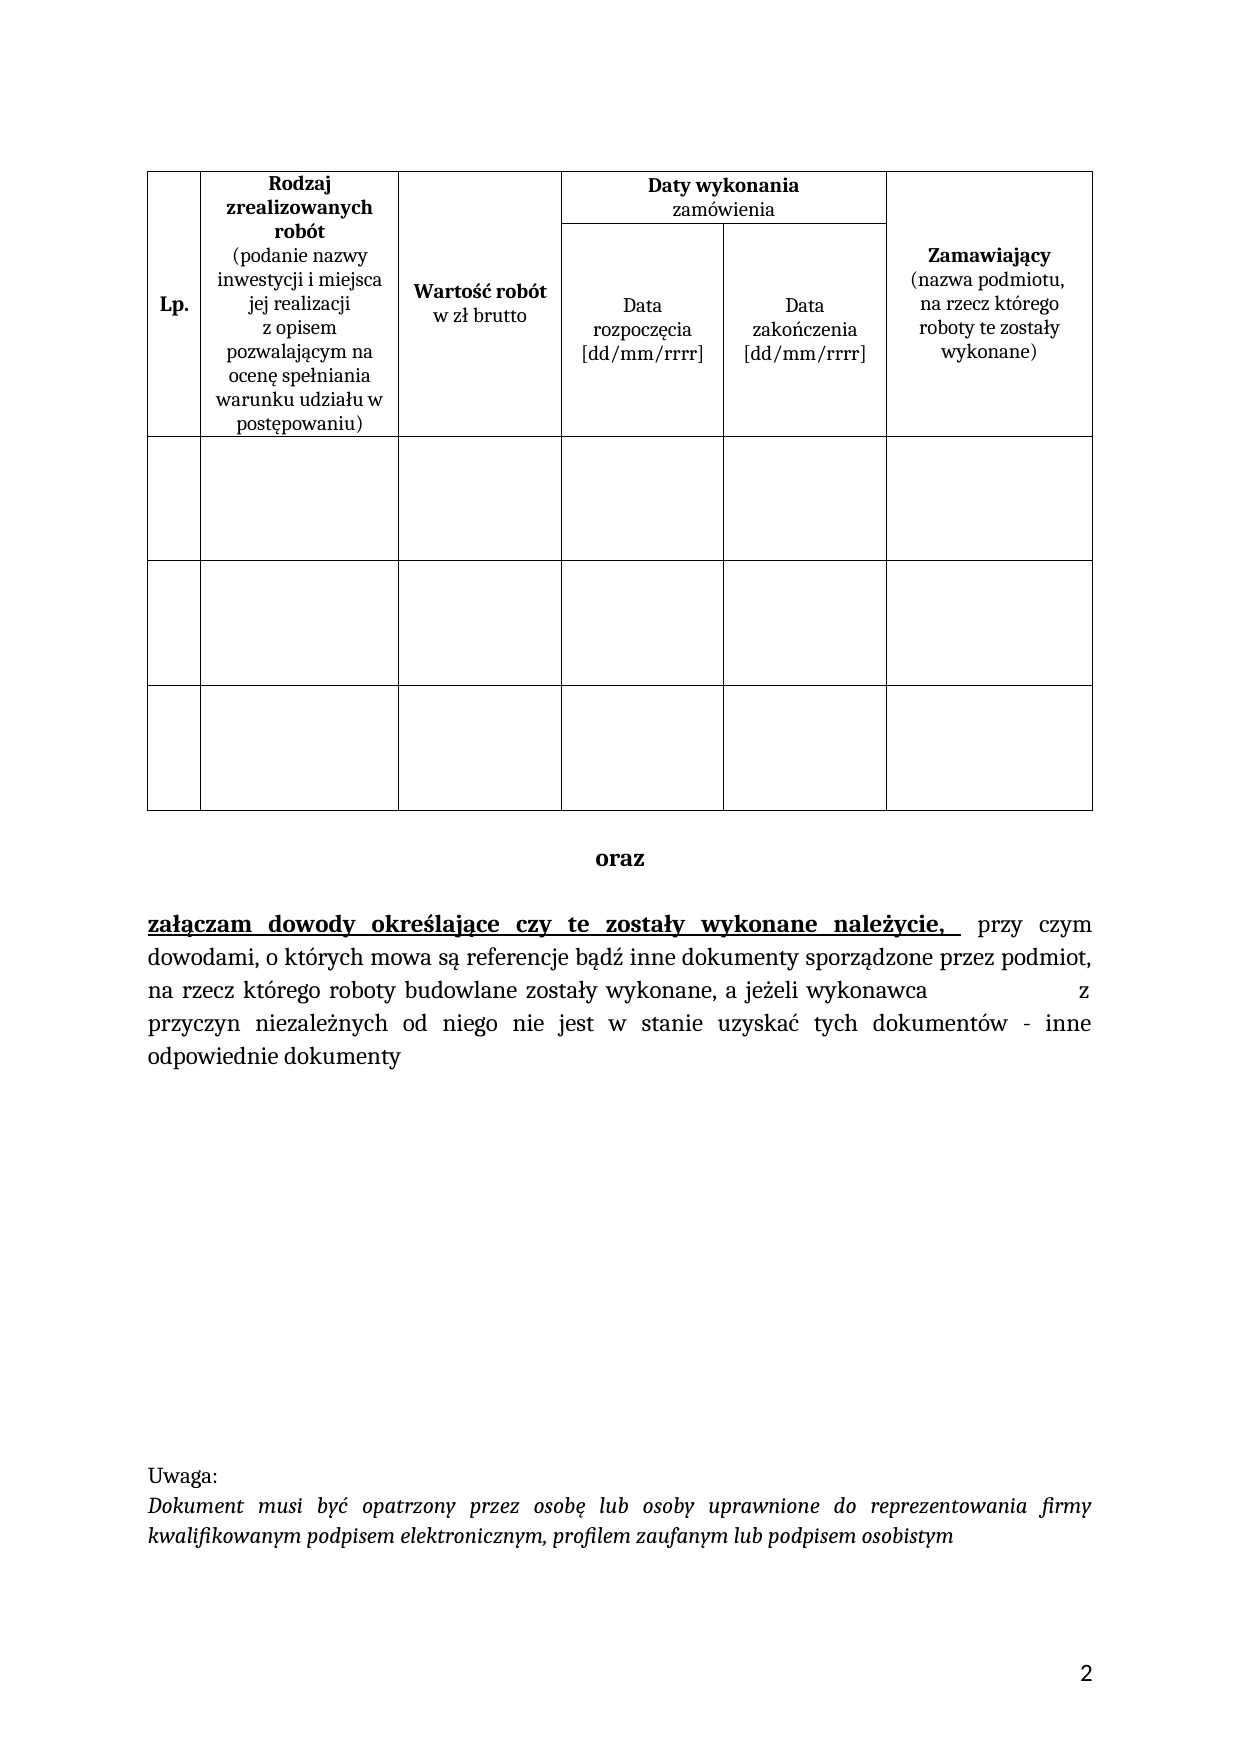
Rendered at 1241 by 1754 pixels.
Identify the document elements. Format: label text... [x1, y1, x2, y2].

table_cell [724, 686, 886, 810]
table_cell [562, 686, 723, 810]
table_cell [148, 561, 200, 685]
table_cell [201, 686, 398, 810]
table_cell [148, 686, 200, 810]
text Uwaga: [148, 1462, 1092, 1489]
table_cell [562, 561, 723, 685]
table_cell [399, 437, 561, 560]
table_cell [562, 437, 723, 560]
table_header Lp. [148, 172, 200, 436]
table_cell [887, 437, 1092, 560]
table_cell [724, 437, 886, 560]
table_header Daty wykonania zamówienia [562, 172, 886, 223]
table_cell Data zakończenia [dd/mm/rrrr] [724, 224, 886, 436]
table_cell [399, 686, 561, 810]
table_header Rodzaj zrealizowanych robót (podanie nazwy inwestycji i miejsca jej realizacji z opisem pozwalającym na ocenę spełniania warunku udziału w postępowaniu) [201, 172, 398, 436]
table_header Wartość robót w zł brutto [399, 172, 561, 436]
text oraz [148, 844, 1092, 873]
text Dokument musi być opatrzony przez osobę lub osoby uprawnione do reprezentowania firmy kwalifikowanym podpisem elektronicznym, profilem zaufanym lub podpisem osobistym [148, 1493, 1092, 1549]
text załączam dowody określające czy te zostały wykonane należycie, przy czym dowodami, o których mowa są referencje bądź inne dokumenty sporządzone przez podmiot, na rzecz którego roboty budowlane zostały wykonane, a jeżeli wykonawca z przyczyn niezależnych od niego nie jest w stanie uzyskać tych dokumentów - inne odpowiednie dokumenty [148, 910, 1092, 1071]
table_cell [201, 437, 398, 560]
table_cell [399, 561, 561, 685]
table_cell [887, 561, 1092, 685]
table_cell [201, 561, 398, 685]
table_cell Data rozpoczęcia [dd/mm/rrrr] [562, 224, 723, 436]
table_cell [148, 437, 200, 560]
table_cell [887, 686, 1092, 810]
table_cell [724, 561, 886, 685]
table_header Zamawiający (nazwa podmiotu, na rzecz którego roboty te zostały wykonane) [887, 172, 1092, 436]
